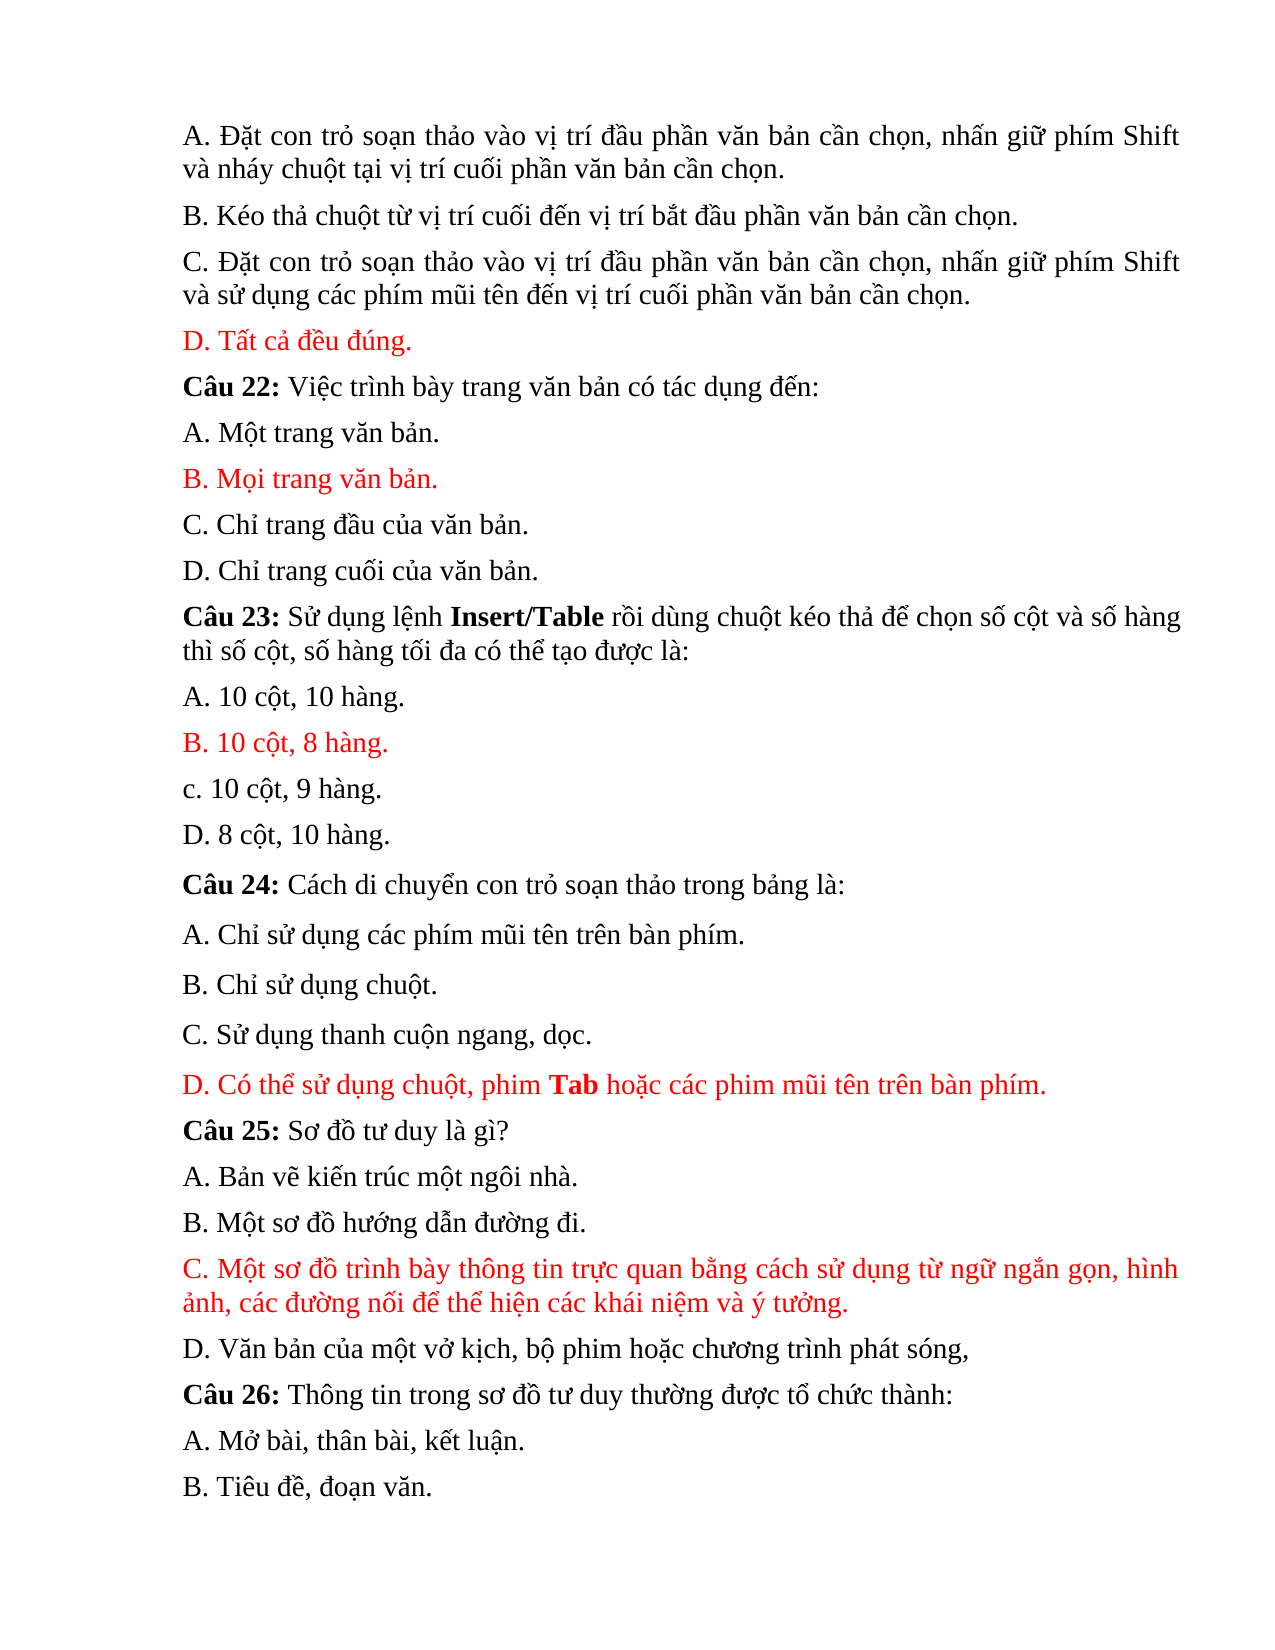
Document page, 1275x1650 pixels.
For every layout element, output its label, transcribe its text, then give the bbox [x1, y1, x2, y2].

text B. 10 cột, 8 hàng. [182, 725, 1181, 759]
text D. 8 cột, 10 hàng. [182, 817, 1181, 851]
text A. Bản vẽ kiến trúc một ngôi nhà. [182, 1159, 1181, 1193]
text A. Đặt con trỏ soạn thảo vào vị trí đầu phần văn bản cần chọn, nhấn giữ phím Shift và nháy chuột tại vị trí cuối phần văn bản cần chọn. [182, 118, 1181, 185]
text C. Chỉ trang đầu của văn bản. [182, 507, 1181, 541]
text A. 10 cột, 10 hàng. [182, 679, 1181, 713]
text A. Chỉ sử dụng các phím mũi tên trên bàn phím. [182, 913, 1182, 951]
text c. 10 cột, 9 hàng. [182, 771, 1181, 805]
text Câu 22: Việc trình bày trang văn bản có tác dụng đến: [182, 369, 1181, 403]
text B. Mọi trang văn bản. [182, 461, 1181, 495]
text B. Một sơ đồ hướng dẫn đường đi. [182, 1205, 1181, 1239]
text A. Mở bài, thân bài, kết luận. [182, 1423, 1181, 1457]
text Câu 26: Thông tin trong sơ đồ tư duy thường được tổ chức thành: [182, 1377, 1181, 1411]
text D. Văn bản của một vở kịch, bộ phim hoặc chương trình phát sóng, [182, 1331, 1181, 1364]
text Câu 25: Sơ đồ tư duy là gì? [182, 1113, 1181, 1147]
text Câu 24: Cách di chuyển con trỏ soạn thảo trong bảng là: [182, 863, 1182, 901]
text C. Đặt con trỏ soạn thảo vào vị trí đầu phần văn bản cần chọn, nhấn giữ phím Shift và sử dụng các phím mũi tên đến vị trí cuối phần văn bản cần chọn. [182, 244, 1181, 311]
text D. Tất cả đều đúng. [182, 323, 1181, 357]
text C. Một sơ đồ trình bày thông tin trực quan bằng cách sử dụng từ ngữ ngắn gọn, hình ảnh, các đường nối để thể hiện các khái niệm và ý tưởng. [182, 1251, 1181, 1318]
text Câu 23: Sử dụng lệnh Insert/Table rồi dùng chuột kéo thả để chọn số cột và số hàng thì số cột, số hàng tối đa có thể tạo được là: [182, 599, 1181, 667]
text B. Chỉ sử dụng chuột. [182, 963, 1182, 1001]
text D. Có thể sử dụng chuột, phim Tab hoặc các phim mũi tên trên bàn phím. [182, 1063, 1182, 1101]
text D. Chỉ trang cuối của văn bản. [182, 553, 1181, 587]
text A. Một trang văn bản. [182, 415, 1181, 449]
text B. Kéo thả chuột từ vị trí cuối đến vị trí bắt đầu phần văn bản cần chọn. [182, 198, 1181, 231]
text B. Tiêu đề, đoạn văn. [182, 1469, 1181, 1503]
text C. Sử dụng thanh cuộn ngang, dọc. [182, 1013, 1182, 1051]
